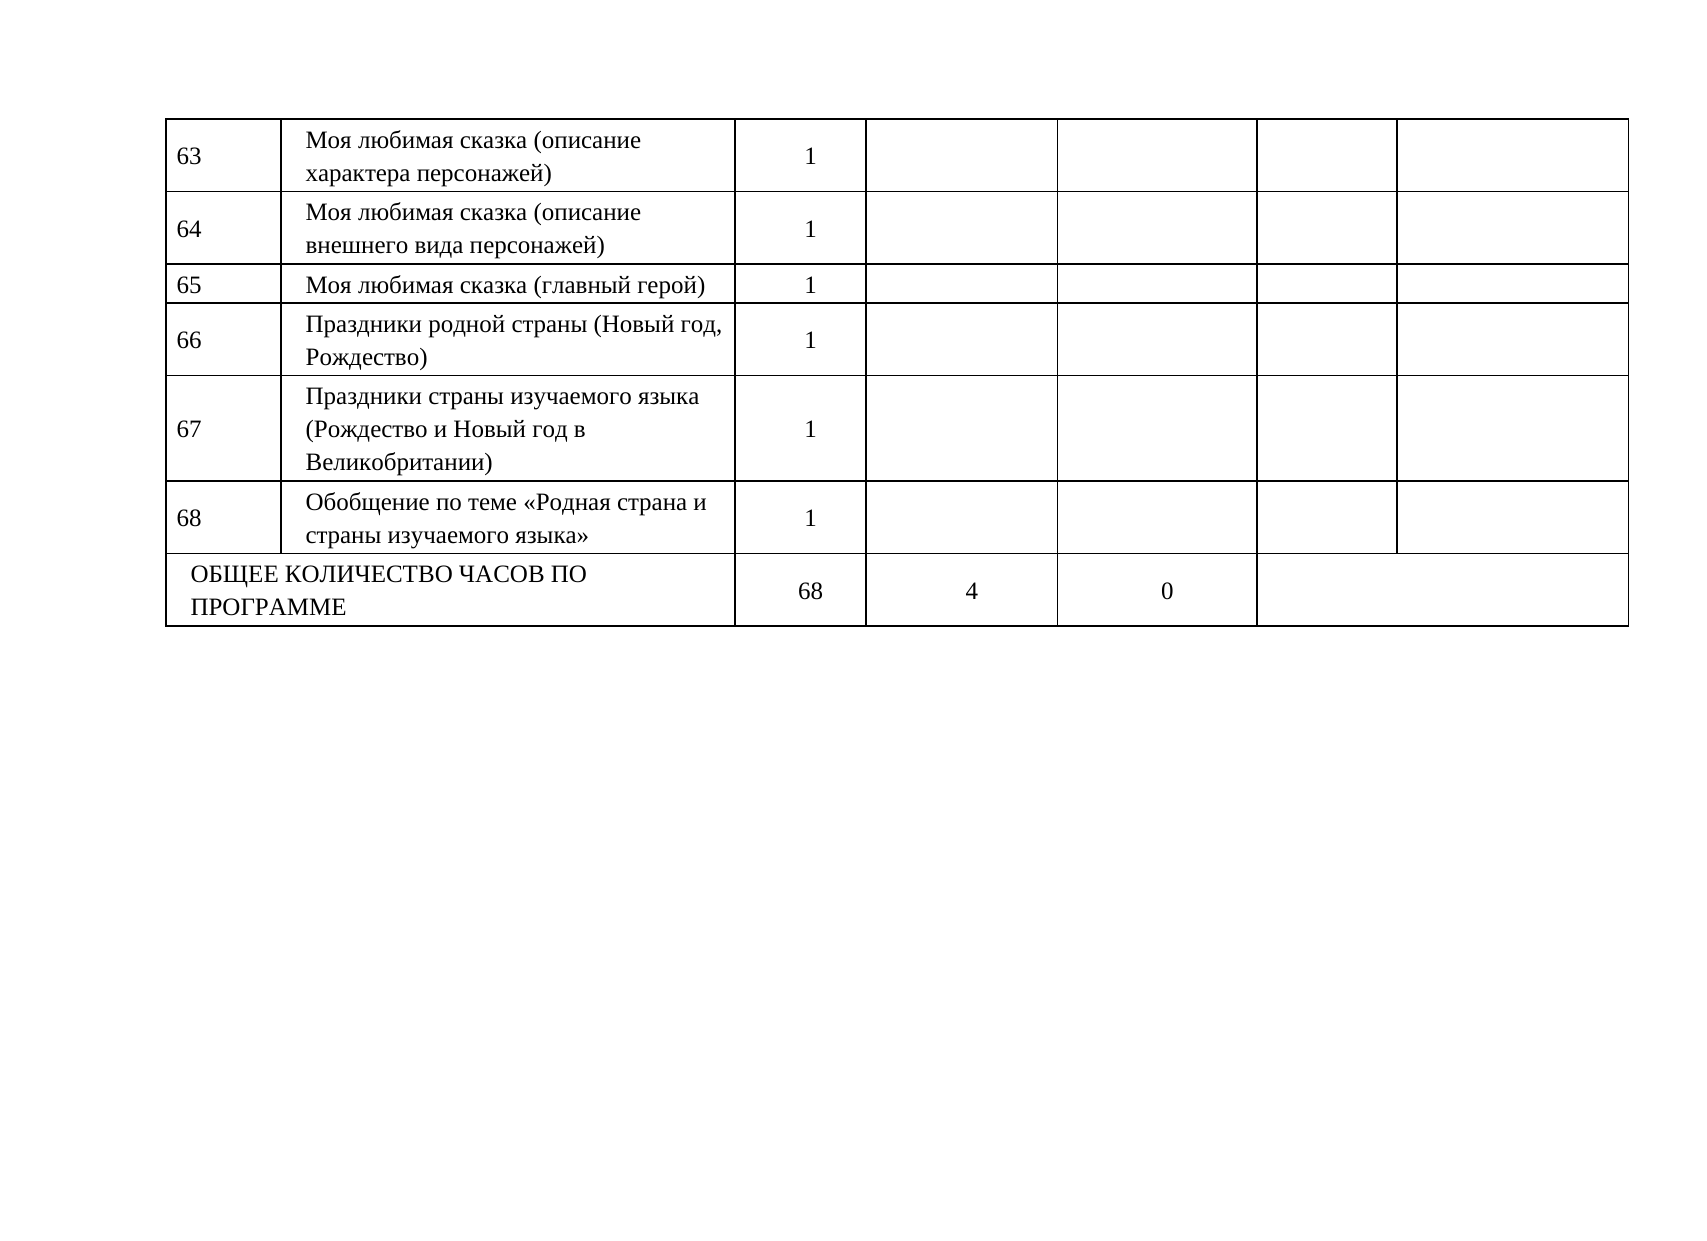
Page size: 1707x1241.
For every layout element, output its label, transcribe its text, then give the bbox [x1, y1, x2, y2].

table_cell Моя любимая сказка (описание внешнего вида персонажей) [282, 192, 734, 263]
table_cell [867, 265, 1057, 302]
table_cell [867, 192, 1057, 263]
table_cell [1058, 265, 1256, 302]
table_cell 1 [736, 376, 865, 480]
table_cell [867, 482, 1057, 552]
table_cell [1398, 482, 1628, 552]
table_cell 63 [167, 120, 280, 191]
table_cell [1258, 554, 1628, 625]
table_cell [1258, 376, 1396, 480]
table_cell [1058, 304, 1256, 375]
table_cell [1058, 376, 1256, 480]
table_cell Моя любимая сказка (описание характера персонажей) [282, 120, 734, 191]
table_cell [1398, 304, 1628, 375]
table_cell 68 [736, 554, 865, 625]
table_cell [1058, 192, 1256, 263]
table_cell 4 [867, 554, 1057, 625]
table_cell [1258, 192, 1396, 263]
table_cell Праздники родной страны (Новый год, Рождество) [282, 304, 734, 375]
table_cell 1 [736, 482, 865, 552]
table_cell 64 [167, 192, 280, 263]
table_cell 1 [736, 120, 865, 191]
table_cell 1 [736, 192, 865, 263]
table_cell Праздники страны изучаемого языка (Рождество и Новый год в Великобритании) [282, 376, 734, 480]
table_cell 68 [167, 482, 280, 552]
table_cell 1 [736, 304, 865, 375]
table_cell 65 [167, 265, 280, 302]
table_cell [1258, 482, 1396, 552]
table_cell ОБЩЕЕ КОЛИЧЕСТВО ЧАСОВ ПО ПРОГРАММЕ [167, 554, 734, 625]
table_cell Обобщение по теме «Родная страна и страны изучаемого языка» [282, 482, 734, 552]
table_cell [1398, 376, 1628, 480]
table_cell 67 [167, 376, 280, 480]
table_cell [1058, 482, 1256, 552]
table_cell [1398, 192, 1628, 263]
table_cell [867, 376, 1057, 480]
table_cell 1 [736, 265, 865, 302]
table_cell [1258, 265, 1396, 302]
table_cell [1258, 120, 1396, 191]
table_cell [867, 304, 1057, 375]
table_cell [1398, 265, 1628, 302]
table_cell [1058, 120, 1256, 191]
table_cell [1398, 120, 1628, 191]
table_cell [1258, 304, 1396, 375]
table_cell 66 [167, 304, 280, 375]
table_cell Моя любимая сказка (главный герой) [282, 265, 734, 302]
table_cell [867, 120, 1057, 191]
table_cell 0 [1058, 554, 1256, 625]
